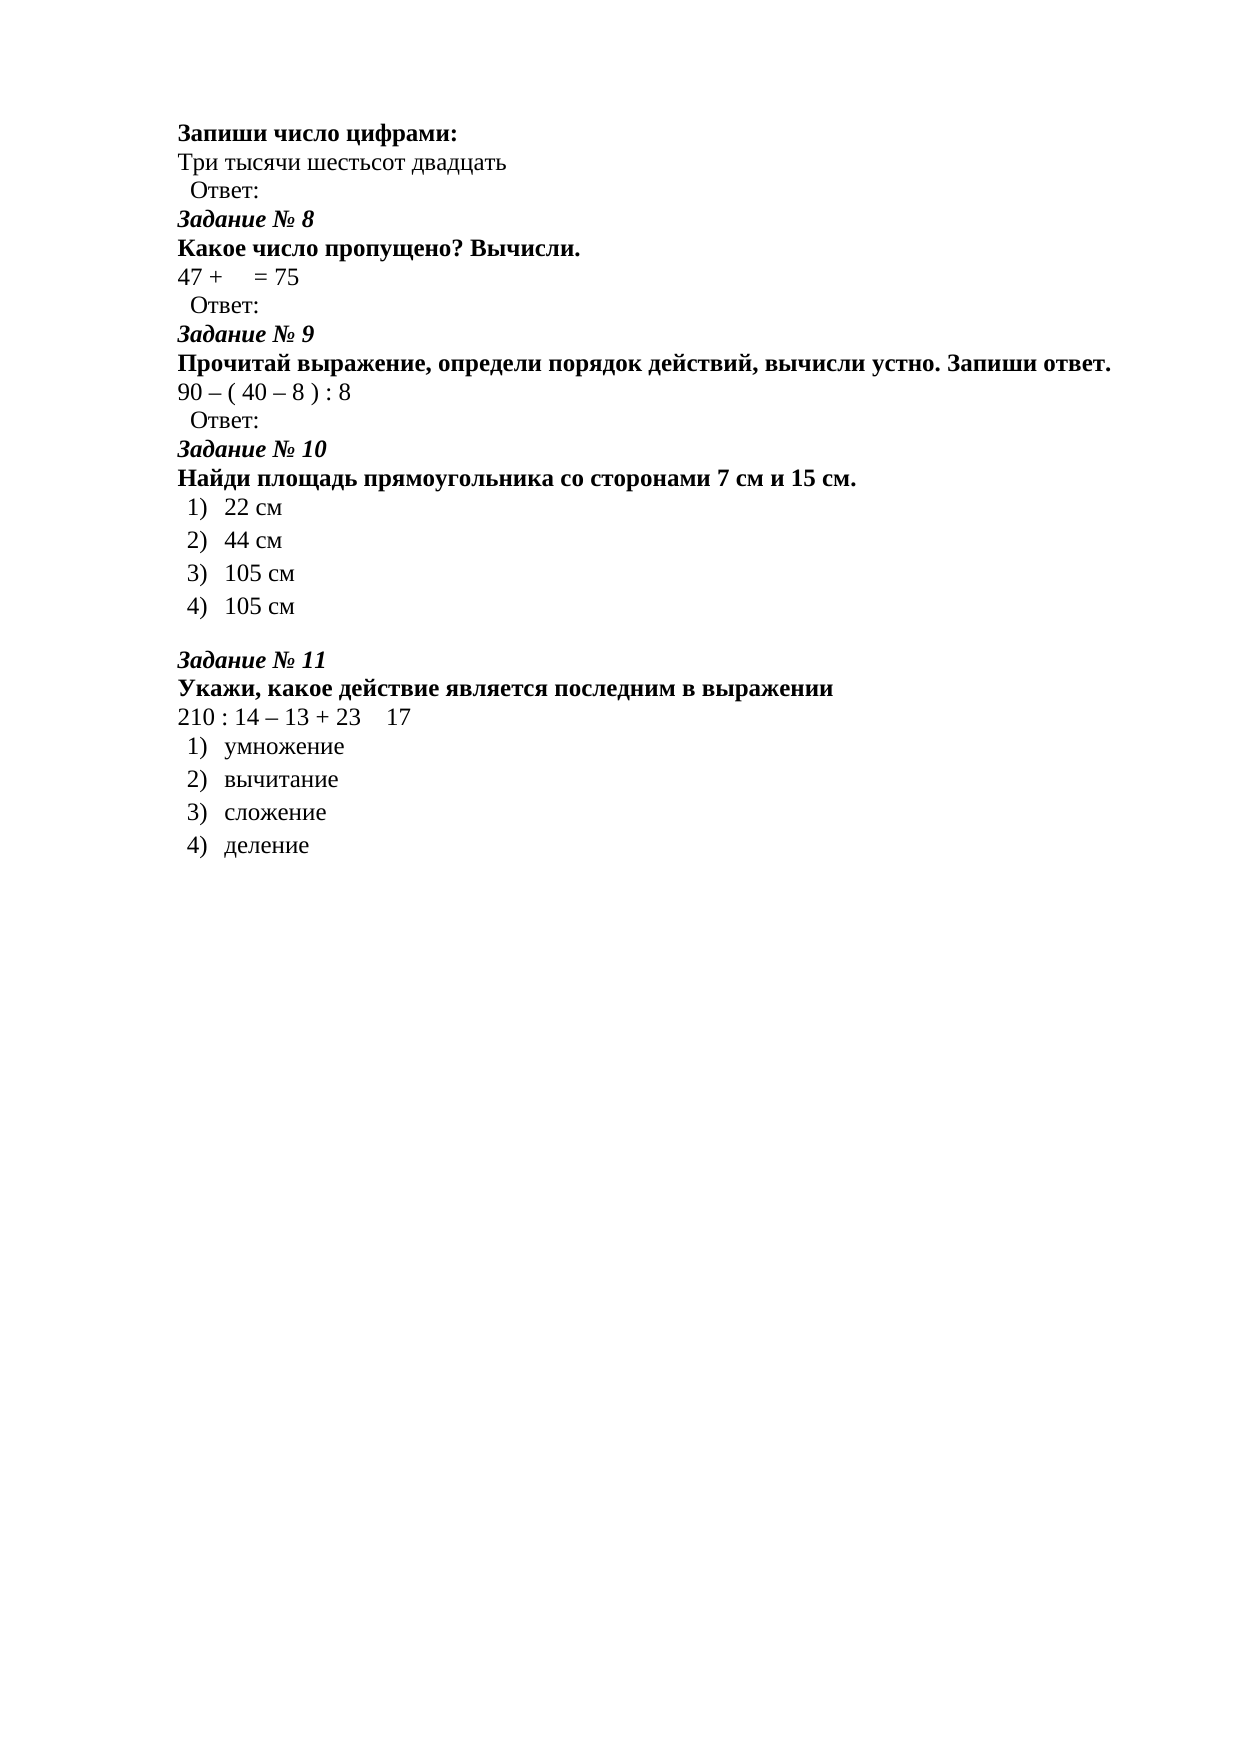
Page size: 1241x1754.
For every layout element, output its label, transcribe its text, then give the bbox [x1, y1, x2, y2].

text Прочитай выражение, определи порядок действий, вычисли устно. Запиши ответ. [177, 348, 1152, 377]
text Задание № 8 [177, 204, 1152, 233]
text 47 + = 75 [177, 262, 1152, 291]
text Ответ: [177, 291, 1152, 319]
text Задание № 9 [177, 319, 1152, 348]
text 90 – ( 40 – 8 ) : 8 [177, 377, 1152, 406]
list 105 см [187, 591, 1152, 620]
list вычитание [187, 764, 1152, 793]
text Укажи, какое действие является последним в выражении [177, 673, 1152, 702]
list деление [187, 830, 1152, 859]
text Найди площадь прямоугольника со сторонами 7 см и 15 см. [177, 463, 1152, 492]
list 105 см [187, 558, 1152, 587]
text Задание № 10 [177, 434, 1152, 463]
text Какое число пропущено? Вычисли. [177, 233, 1152, 262]
text Задание № 11 [177, 645, 1152, 673]
text 210 : 14 – 13 + 23 17 [177, 702, 1152, 731]
text Ответ: [177, 406, 1152, 434]
text Запиши число цифрами: [177, 118, 1152, 147]
text Ответ: [177, 176, 1152, 204]
list сложение [187, 797, 1152, 826]
list умножение [187, 731, 1152, 760]
list 44 см [187, 525, 1152, 554]
list 22 см [187, 492, 1152, 521]
text Три тысячи шестьсот двадцать [177, 147, 1152, 176]
